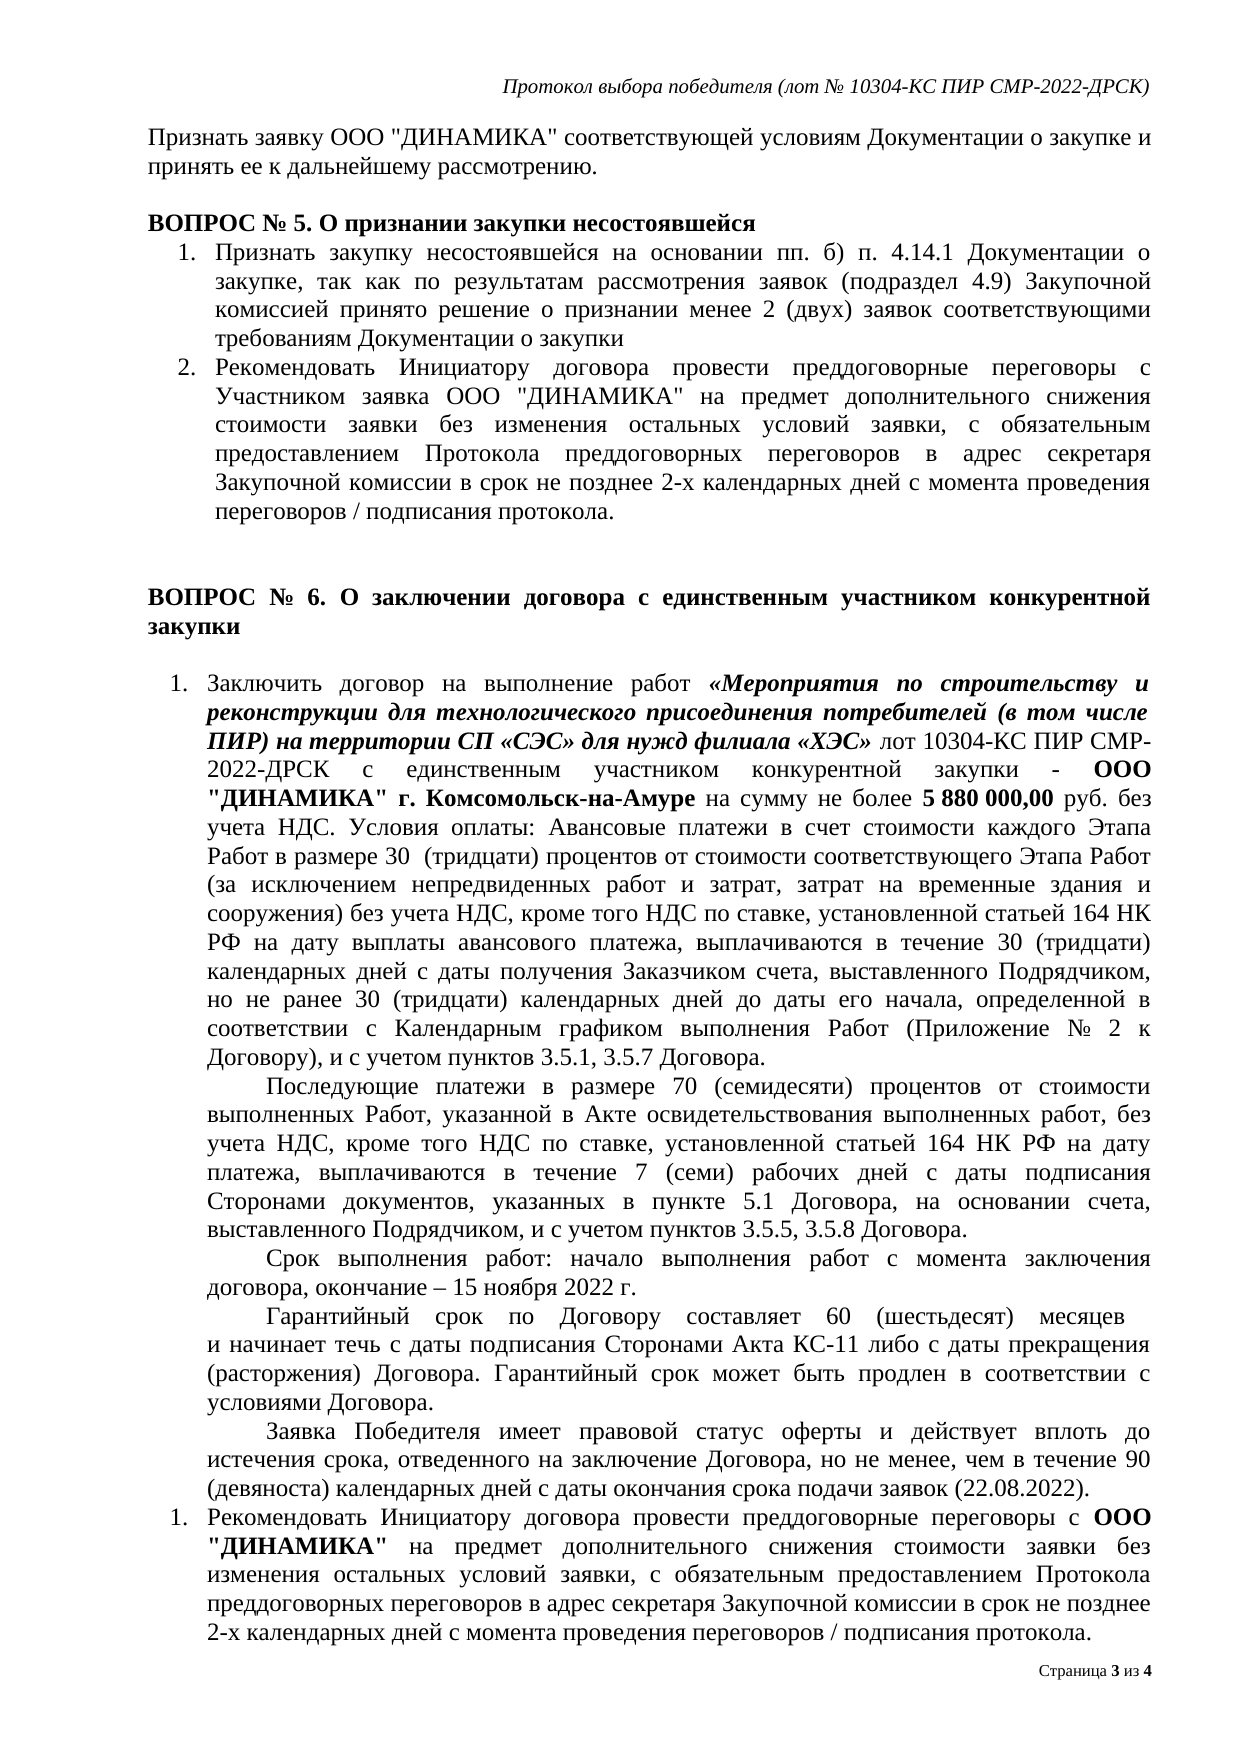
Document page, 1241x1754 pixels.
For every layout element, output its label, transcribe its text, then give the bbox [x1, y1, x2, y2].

list Рекомендовать Инициатору договора провести преддоговорные переговоры с Участником заявка ООО "ДИНАМИКА" на предмет дополнительного снижения стоимости заявки без изменения остальных условий заявки, с обязательным предоставлением Протокола преддоговорных переговоров в адрес секретаря Закупочной комиссии в срок не позднее 2-х календарных дней с момента проведения переговоров / подписания протокола. [177, 352, 1152, 524]
text Срок выполнения работ: начало выполнения работ с момента заключения договора, окончание – 15 ноября 2022 г. [207, 1243, 1152, 1301]
text Гарантийный срок по Договору составляет 60 (шестьдесят) месяцев и начинает течь с даты подписания Сторонами Акта КС-11 либо с даты прекращения (расторжения) Договора. Гарантийный срок может быть продлен в соответствии с условиями Договора. [207, 1301, 1152, 1416]
text Заявка Победителя имеет правовой статус оферты и действует вплоть до истечения срока, отведенного на заключение Договора, но не менее, чем в течение 90 (девяноста) календарных дней с даты окончания срока подачи заявок (22.08.2022). [207, 1416, 1152, 1502]
text ВОПРОС № 5. О признании закупки несостоявшейся [148, 208, 1152, 237]
list Рекомендовать Инициатору договора провести преддоговорные переговоры с ООО "ДИНАМИКА" на предмет дополнительного снижения стоимости заявки без изменения остальных условий заявки, с обязательным предоставлением Протокола преддоговорных переговоров в адрес секретаря Закупочной комиссии в срок не позднее 2-х календарных дней с момента проведения переговоров / подписания протокола. [169, 1502, 1152, 1646]
text Признать заявку ООО "ДИНАМИКА" соответствующей условиям Документации о закупке и принять ее к дальнейшему рассмотрению. [148, 122, 1152, 179]
list Заключить договор на выполнение работ «Мероприятия по строительству и реконструкции для технологического присоединения потребителей (в том числе ПИР) на территории СП «СЭС» для нужд филиала «ХЭС» лот 10304-КС ПИР СМР-2022-ДРСК с единственным участником конкурентной закупки - ООО "ДИНАМИКА" г. Комсомольск-на-Амуре на сумму не более 5 880 000,00 руб. без учета НДС. Условия оплаты: Авансовые платежи в счет стоимости каждого Этапа Работ в размере 30 (тридцати) процентов от стоимости соответствующего Этапа Работ (за исключением непредвиденных работ и затрат, затрат на временные здания и сооружения) без учета НДС, кроме того НДС по ставке, установленной статьей 164 НК РФ на дату выплаты авансового платежа, выплачиваются в течение 30 (тридцати) календарных дней с даты получения Заказчиком счета, выставленного Подрядчиком, но не ранее 30 (тридцати) календарных дней до даты его начала, определенной в соответствии с Календарным графиком выполнения Работ (Приложение № 2 к Договору), и с учетом пунктов 3.5.1, 3.5.7 Договора. [169, 668, 1152, 1071]
text ВОПРОС № 6. О заключении договора с единственным участником конкурентной закупки [148, 582, 1152, 639]
list Признать закупку несостоявшейся на основании пп. б) п. 4.14.1 Документации о закупке, так как по результатам рассмотрения заявок (подраздел 4.9) Закупочной комиссией принято решение о признании менее 2 (двух) заявок соответствующими требованиям Документации о закупки [177, 237, 1152, 352]
text Последующие платежи в размере 70 (семидесяти) процентов от стоимости выполненных Работ, указанной в Акте освидетельствования выполненных работ, без учета НДС, кроме того НДС по ставке, установленной статьей 164 НК РФ на дату платежа, выплачиваются в течение 7 (семи) рабочих дней с даты подписания Сторонами документов, указанных в пункте 5.1 Договора, на основании счета, выставленного Подрядчиком, и с учетом пунктов 3.5.5, 3.5.8 Договора. [207, 1071, 1152, 1243]
